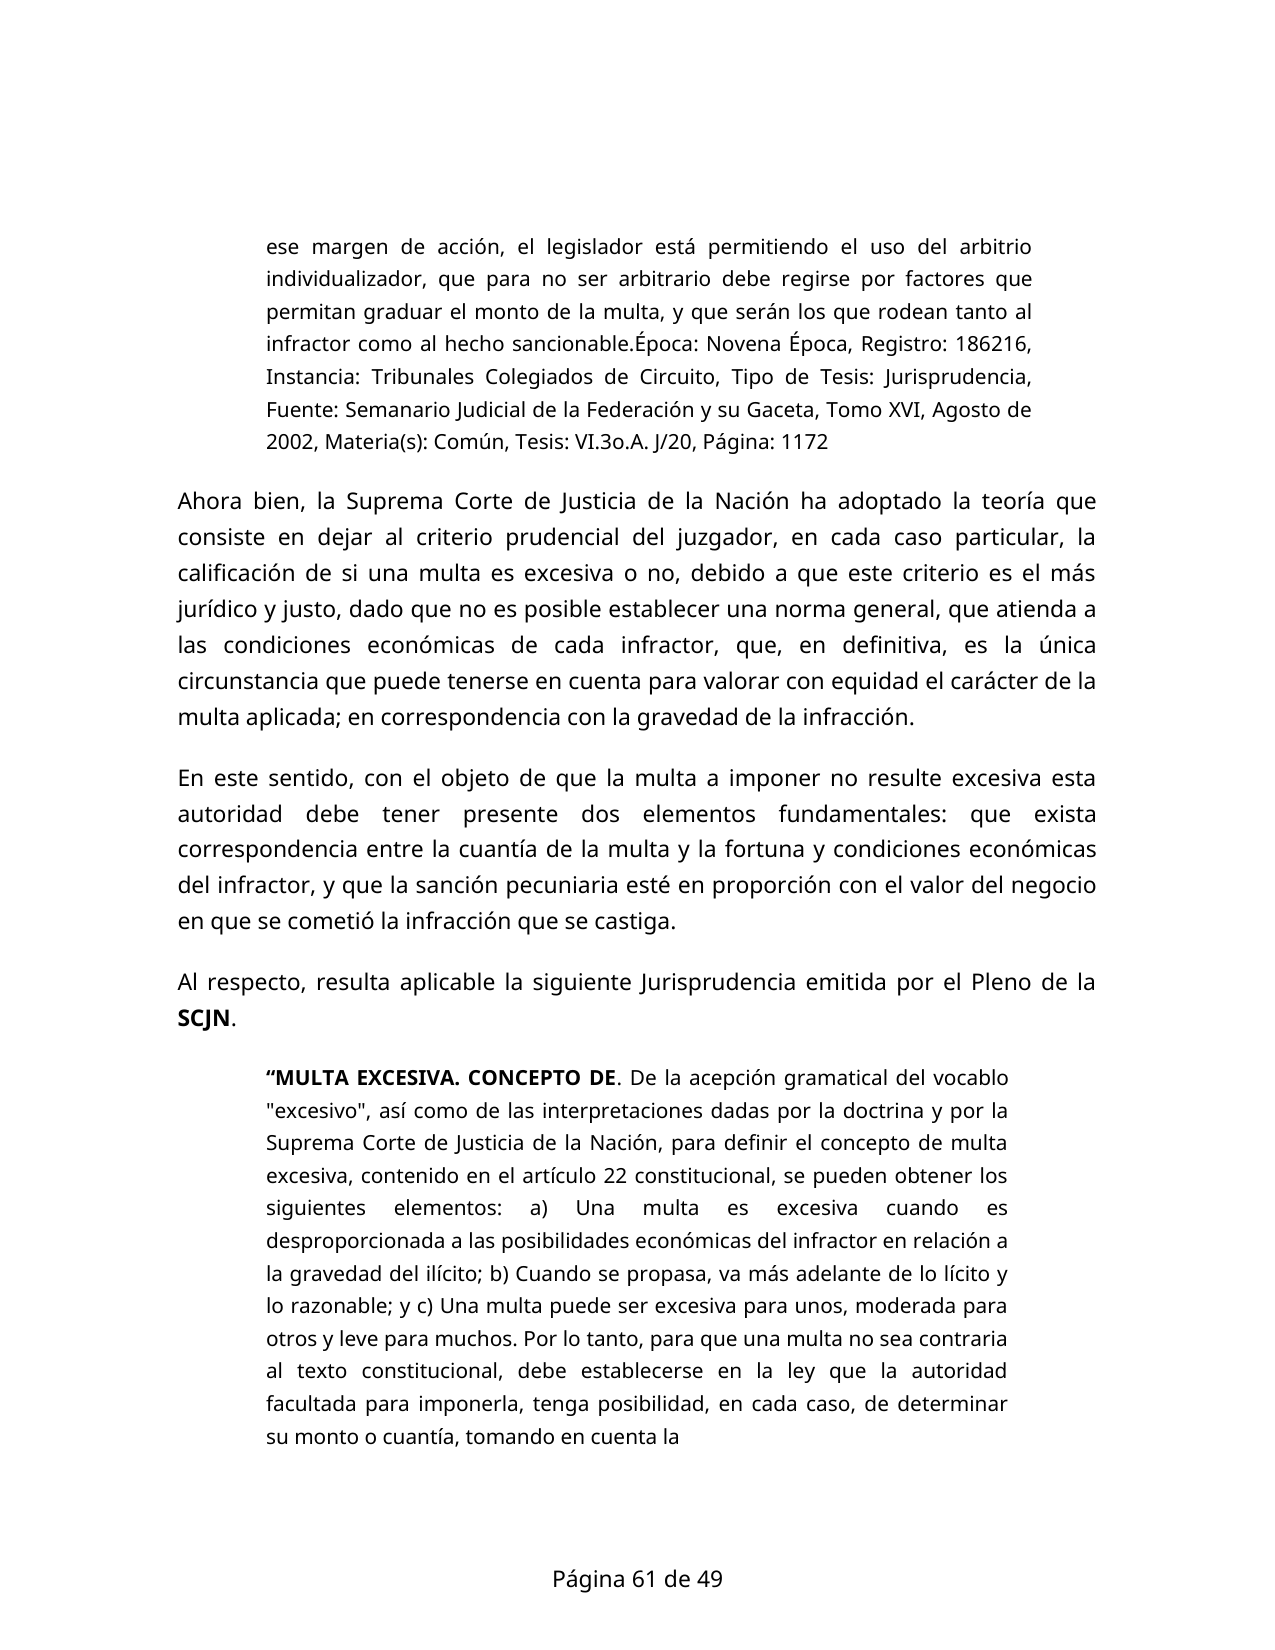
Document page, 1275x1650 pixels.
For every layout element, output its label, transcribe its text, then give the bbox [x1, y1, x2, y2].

text ese margen de acción, el legislador está permitiendo el uso del arbitrio individualizador, que para no ser arbitrario debe regirse por factores que permitan graduar el monto de la multa, y que serán los que rodean tanto al infractor como al hecho sancionable.Época: Novena Época, Registro: 186216, Instancia: Tribunales Colegiados de Circuito, Tipo de Tesis: Jurisprudencia, Fuente: Semanario Judicial de la Federación y su Gaceta, Tomo XVI, Agosto de 2002, Materia(s): Común, Tesis: VI.3o.A. J/20, Página: 1172 [266, 232, 1033, 456]
text “MULTA EXCESIVA. CONCEPTO DE. De la acepción gramatical del vocablo "excesivo", así como de las interpretaciones dadas por la doctrina y por la Suprema Corte de Justicia de la Nación, para definir el concepto de multa excesiva, contenido en el artículo 22 constitucional, se pueden obtener los siguientes elementos: a) Una multa es excesiva cuando es desproporcionada a las posibilidades económicas del infractor en relación a la gravedad del ilícito; b) Cuando se propasa, va más adelante de lo lícito y lo razonable; y c) Una multa puede ser excesiva para unos, moderada para otros y leve para muchos. Por lo tanto, para que una multa no sea contraria al texto constitucional, debe establecerse en la ley que la autoridad facultada para imponerla, tenga posibilidad, en cada caso, de determinar su monto o cuantía, tomando en cuenta la [266, 1063, 1009, 1450]
text Al respecto, resulta aplicable la siguiente Jurisprudencia emitida por el Pleno de la SCJN. [177, 966, 1098, 1033]
text En este sentido, con el objeto de que la multa a imponer no resulte excesiva esta autoridad debe tener presente dos elementos fundamentales: que exista correspondencia entre la cuantía de la multa y la fortuna y condiciones económicas del infractor, y que la sanción pecuniaria esté en proporción con el valor del negocio en que se cometió la infracción que se castiga. [177, 762, 1098, 937]
text Ahora bien, la Suprema Corte de Justicia de la Nación ha adoptado la teoría que consiste en dejar al criterio prudencial del juzgador, en cada caso particular, la calificación de si una multa es excesiva o no, debido a que este criterio es el más jurídico y justo, dado que no es posible establecer una norma general, que atienda a las condiciones económicas de cada infractor, que, en definitiva, es la única circunstancia que puede tenerse en cuenta para valorar con equidad el carácter de la multa aplicada; en correspondencia con la gravedad de la infracción. [177, 485, 1098, 732]
